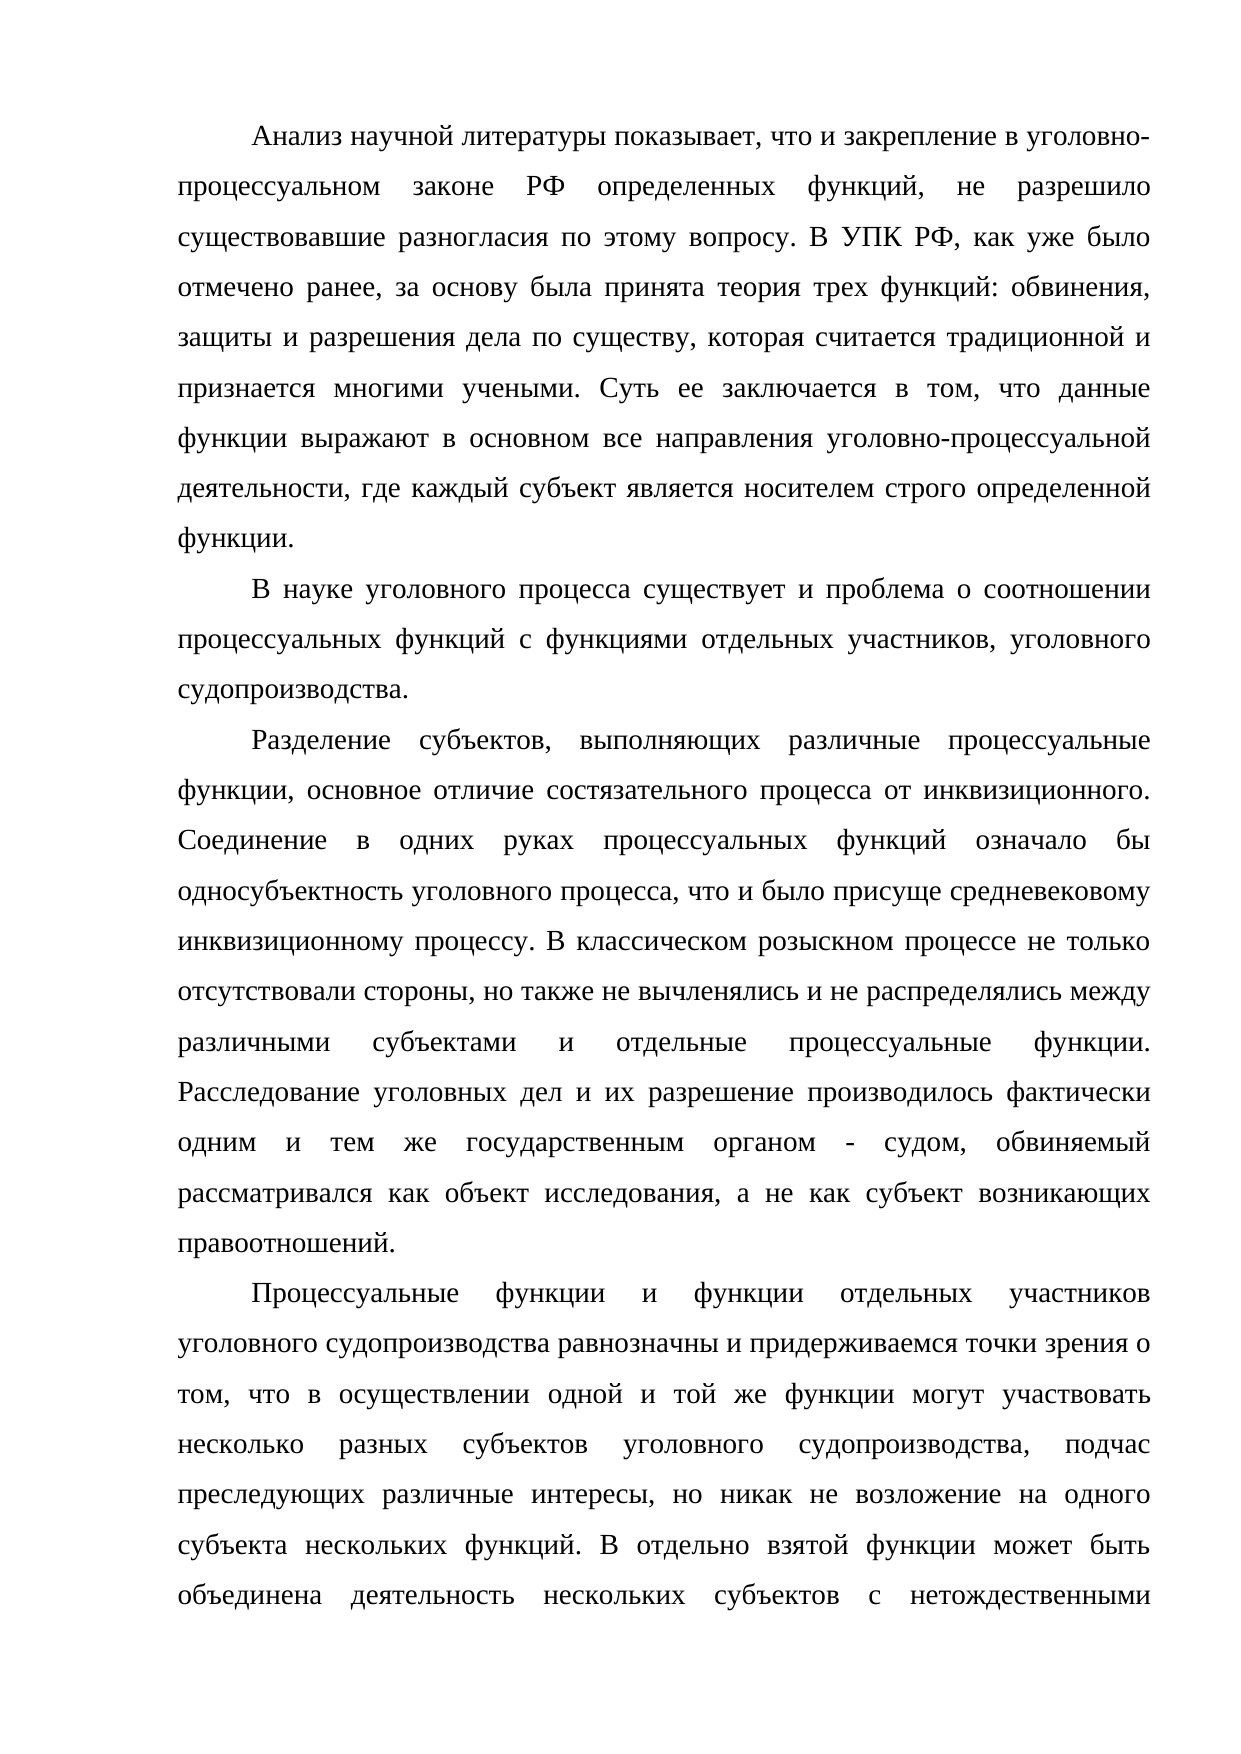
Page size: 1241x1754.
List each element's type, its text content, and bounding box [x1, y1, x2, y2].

text Анализ научной литературы показывает, что и закрепление в уголовно-процессуальном законе РФ определенных функций, не разрешило существовавшие разногласия по этому вопросу. В УПК РФ, как уже было отмечено ранее, за основу была принята теория трех функций: обвинения, защиты и разрешения дела по существу, которая считается традиционной и признается многими учеными. Суть ее заключается в том, что данные функции выражают в основном все направления уголовно-процессуальной деятельности, где каждый субъект является носителем строго определенной функции. [177, 118, 1152, 554]
text В науке уголовного процесса существует и проблема о соотношении процессуальных функций с функциями отдельных участников, уголовного судопроизводства. [177, 571, 1152, 705]
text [177, 1275, 1152, 1611]
text Разделение субъектов, выполняющих различные процессуальные функции, основное отличие состязательного процесса от инквизиционного. Соединение в одних руках процессуальных функций означало бы односубъектность уголовного процесса, что и было присуще средневековому инквизиционному процессу. В классическом розыскном процессе не только отсутствовали стороны, но также не вычленялись и не распределялись между различными субъектами и отдельные процессуальные функции. Расследование уголовных дел и их разрешение производилось фактически одним и тем же государственным органом - судом, обвиняемый рассматривался как объект исследования, а не как субъект возникающих правоотношений. [177, 722, 1152, 1258]
